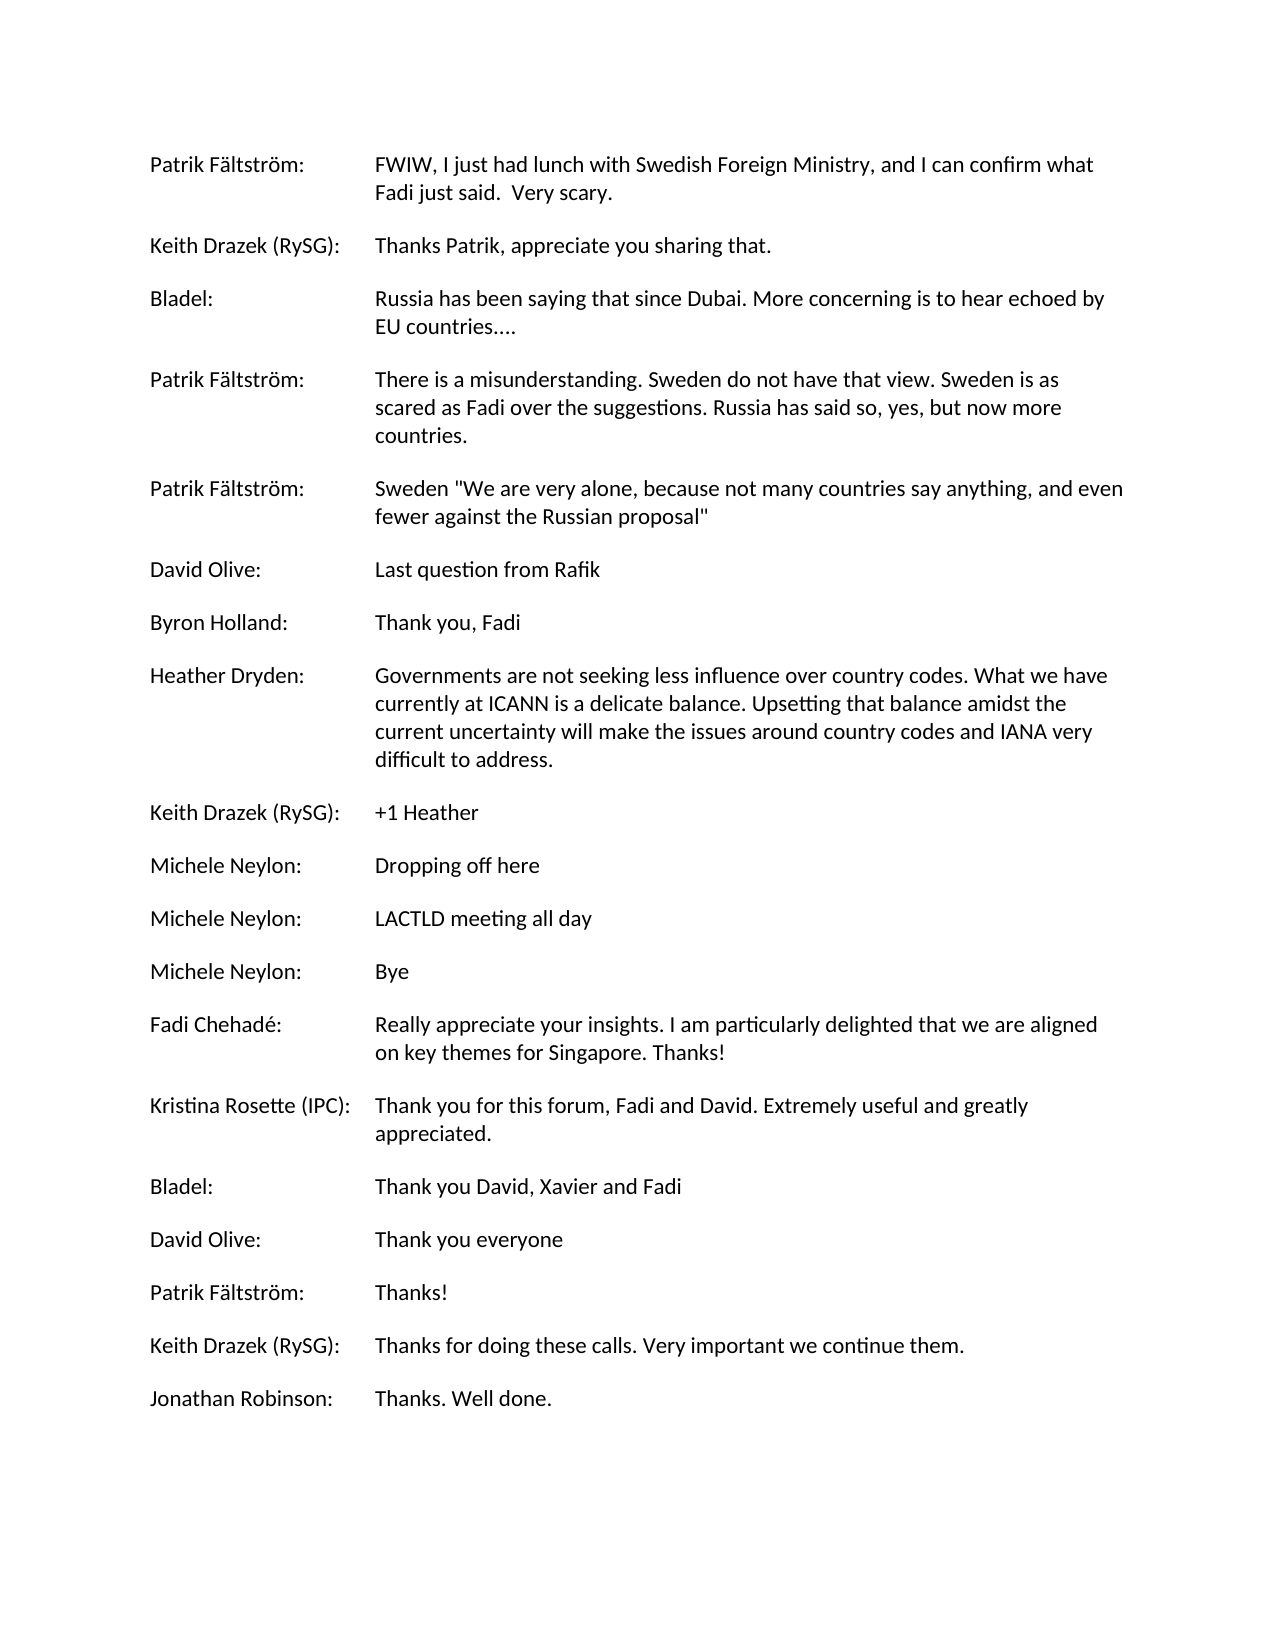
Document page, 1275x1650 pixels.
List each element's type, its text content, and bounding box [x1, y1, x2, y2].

text David Olive: Last question from Rafik [150, 555, 1125, 583]
text Patrik Fältström: There is a misunderstanding. Sweden do not have that view. Sweden is as scared as Fadi over the suggestions. Russia has said so, yes, but now more countries. [150, 365, 1125, 449]
text Jonathan Robinson: Thanks. Well done. [150, 1384, 1125, 1413]
text Patrik Fältström: Thanks! [150, 1278, 1125, 1307]
text Patrik Fältström: Sweden "We are very alone, because not many countries say anything, and even fewer against the Russian proposal" [150, 474, 1125, 530]
text Byron Holland: Thank you, Fadi [150, 608, 1125, 636]
text Michele Neylon: Bye [150, 957, 1125, 985]
text Heather Dryden: Governments are not seeking less influence over country codes. What we have currently at ICANN is a delicate balance. Upsetting that balance amidst the current uncertainty will make the issues around country codes and IANA very difficult to address. [150, 661, 1125, 773]
text Fadi Chehadé: Really appreciate your insights. I am particularly delighted that we are aligned on key themes for Singapore. Thanks! [150, 1010, 1125, 1066]
text Patrik Fältström: FWIW, I just had lunch with Swedish Foreign Ministry, and I can confirm what Fadi just said. Very scary. [150, 150, 1125, 206]
text Michele Neylon: LACTLD meeting all day [150, 904, 1125, 932]
text Keith Drazek (RySG): Thanks for doing these calls. Very important we continue them. [150, 1332, 1125, 1359]
text David Olive: Thank you everyone [150, 1226, 1125, 1253]
text Michele Neylon: Dropping off here [150, 851, 1125, 879]
text Bladel: Russia has been saying that since Dubai. More concerning is to hear echoed by EU countries.... [150, 284, 1125, 340]
text Keith Drazek (RySG): Thanks Patrik, appreciate you sharing that. [150, 231, 1125, 259]
text Keith Drazek (RySG): +1 Heather [150, 798, 1125, 826]
text Kristina Rosette (IPC): Thank you for this forum, Fadi and David. Extremely useful and greatly appreciated. [150, 1091, 1125, 1147]
text Bladel: Thank you David, Xavier and Fadi [150, 1172, 1125, 1201]
